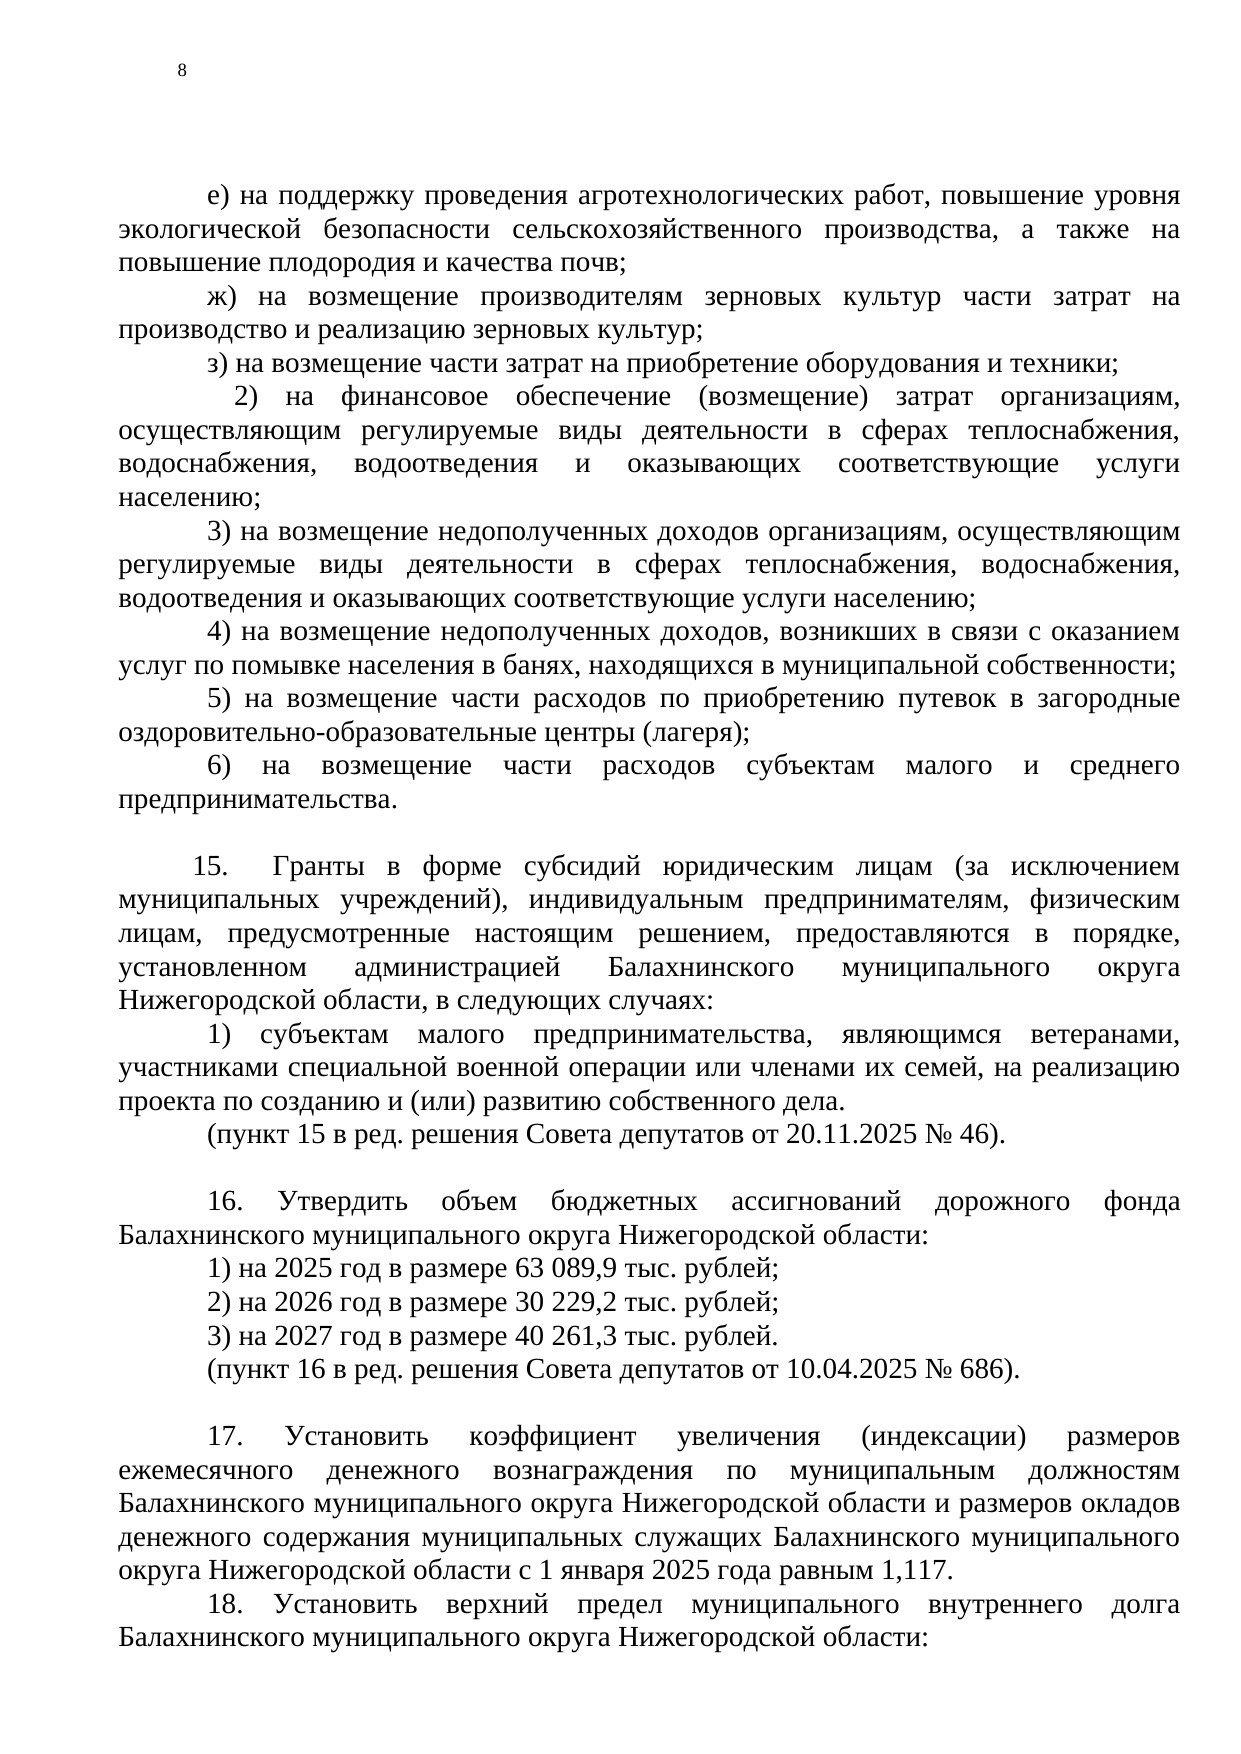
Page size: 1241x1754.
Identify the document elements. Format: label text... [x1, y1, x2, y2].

text 3) на 2027 год в размере 40 261,3 тыс. рублей. [118, 1318, 1181, 1351]
list (пункт 15 в ред. решения Совета депутатов от 20.11.2025 № 46). [118, 1116, 1181, 1150]
list 1) субъектам малого предпринимательства, являющимся ветеранами, участниками специальной военной операции или членами их семей, на реализацию проекта по созданию и (или) развитию собственного дела. [118, 1016, 1181, 1116]
text 2) на финансовое обеспечение (возмещение) затрат организациям, осуществляющим регулируемые виды деятельности в сферах теплоснабжения, водоснабжения, водоотведения и оказывающих соответствующие услуги населению; [118, 378, 1181, 513]
text 16. Утвердить объем бюджетных ассигнований дорожного фонда Балахнинского муниципального округа Нижегородской области: [118, 1183, 1181, 1251]
text з) на возмещение части затрат на приобретение оборудования и техники; [118, 345, 1181, 378]
text 2) на 2026 год в размере 30 229,2 тыс. рублей; [118, 1284, 1181, 1318]
text 18. Установить верхний предел муниципального внутреннего долга Балахнинского муниципального округа Нижегородской области: [118, 1586, 1181, 1653]
text 1) на 2025 год в размере 63 089,9 тыс. рублей; [118, 1251, 1181, 1284]
text (пункт 16 в ред. решения Совета депутатов от 10.04.2025 № 686). [118, 1351, 1181, 1385]
text 17. Установить коэффициент увеличения (индексации) размеров ежемесячного денежного вознаграждения по муниципальным должностям Балахнинского муниципального округа Нижегородской области и размеров окладов денежного содержания муниципальных служащих Балахнинского муниципального округа Нижегородской области с 1 января 2025 года равным 1,117. [118, 1418, 1181, 1586]
text е) на поддержку проведения агротехнологических работ, повышение уровня экологической безопасности сельскохозяйственного производства, а также на повышение плодородия и качества почв; [118, 177, 1181, 278]
text ж) на возмещение производителям зерновых культур части затрат на производство и реализацию зерновых культур; [118, 278, 1181, 345]
list 6) на возмещение части расходов субъектам малого и среднего предпринимательства. [118, 747, 1181, 814]
text 15. Гранты в форме субсидий юридическим лицам (за исключением муниципальных учреждений), индивидуальным предпринимателям, физическим лицам, предусмотренные настоящим решением, предоставляются в порядке, установленном администрацией Балахнинского муниципального округа Нижегородской области, в следующих случаях: [118, 848, 1181, 1016]
text 5) на возмещение части расходов по приобретению путевок в загородные оздоровительно-образовательные центры (лагеря); [118, 680, 1181, 747]
text 4) на возмещение недополученных доходов, возникших в связи с оказанием услуг по помывке населения в банях, находящихся в муниципальной собственности; [118, 613, 1181, 680]
text 3) на возмещение недополученных доходов организациям, осуществляющим регулируемые виды деятельности в сферах теплоснабжения, водоснабжения, водоотведения и оказывающих соответствующие услуги населению; [118, 513, 1181, 613]
